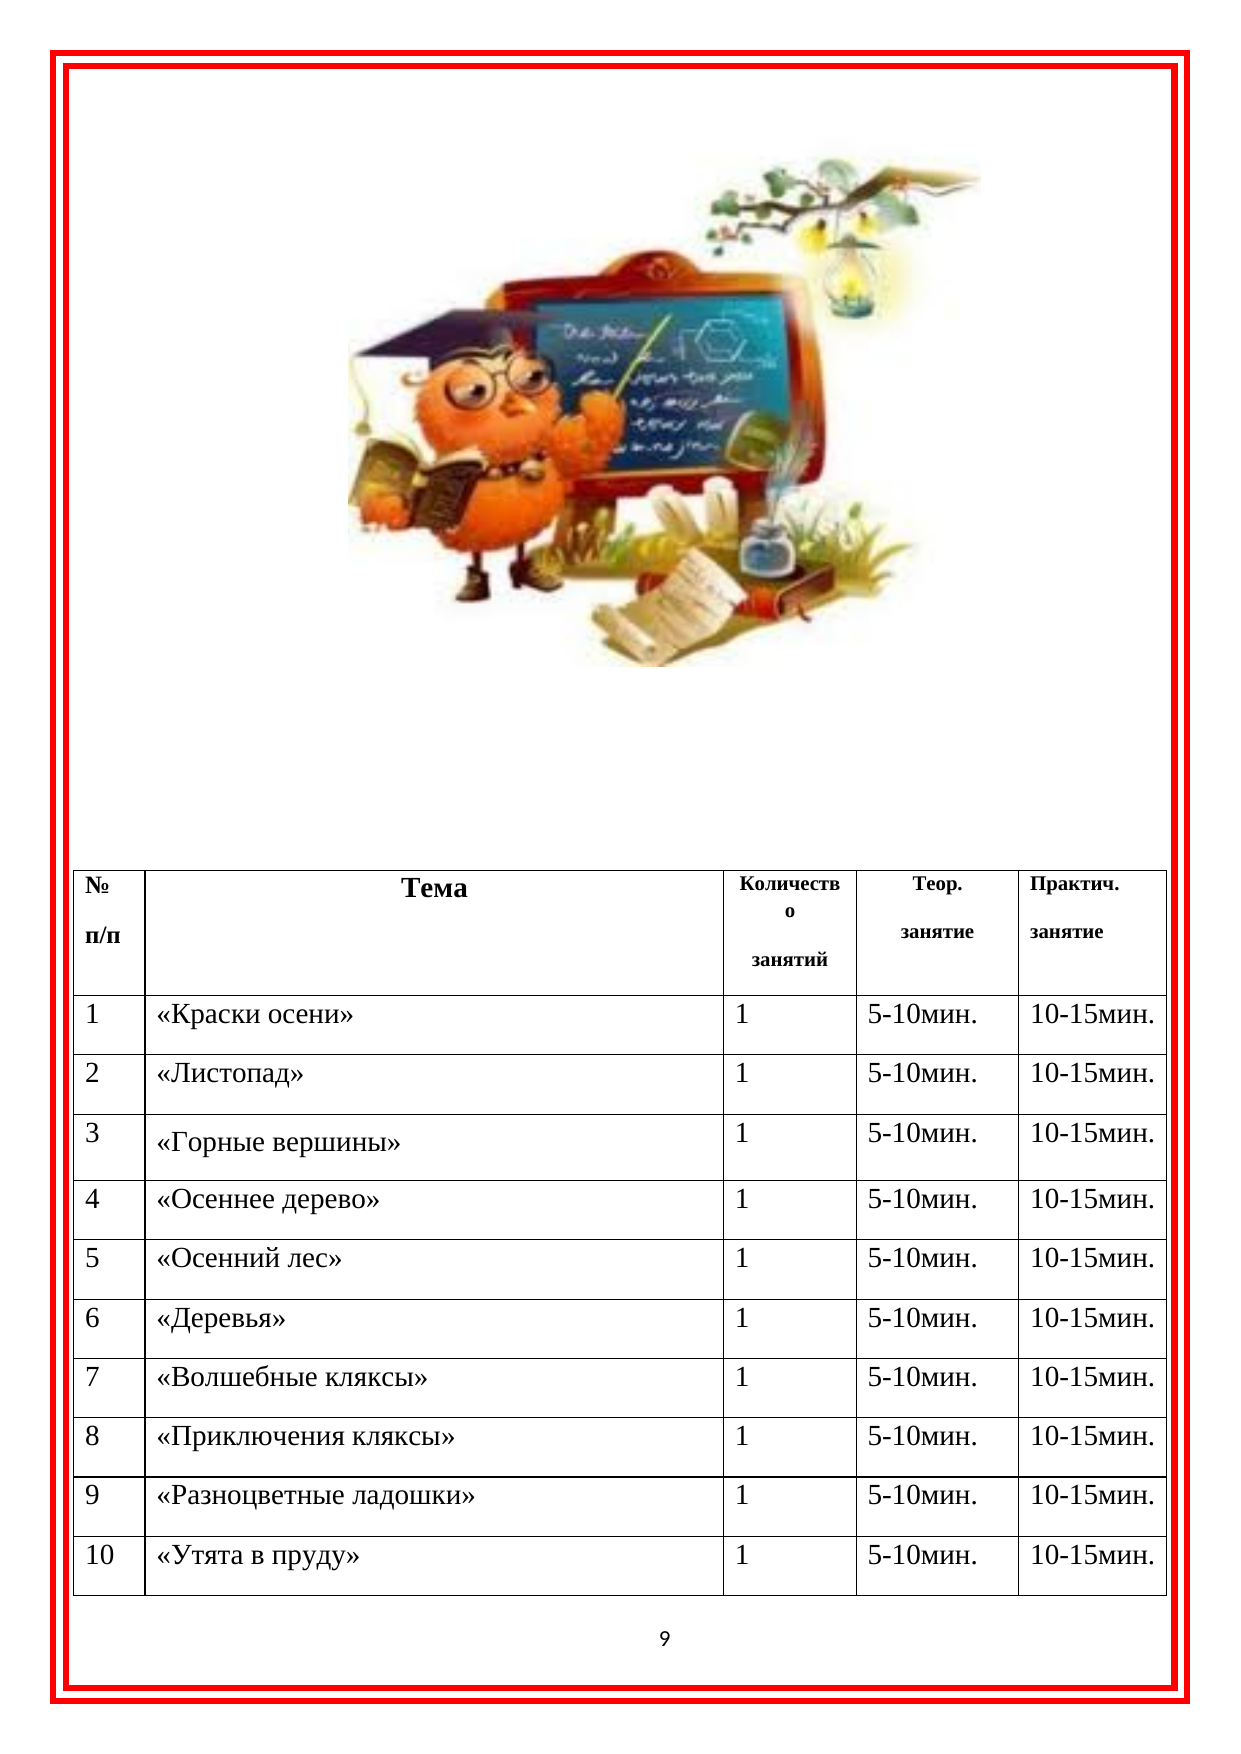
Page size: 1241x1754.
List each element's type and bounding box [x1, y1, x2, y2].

picture [348, 118, 981, 667]
